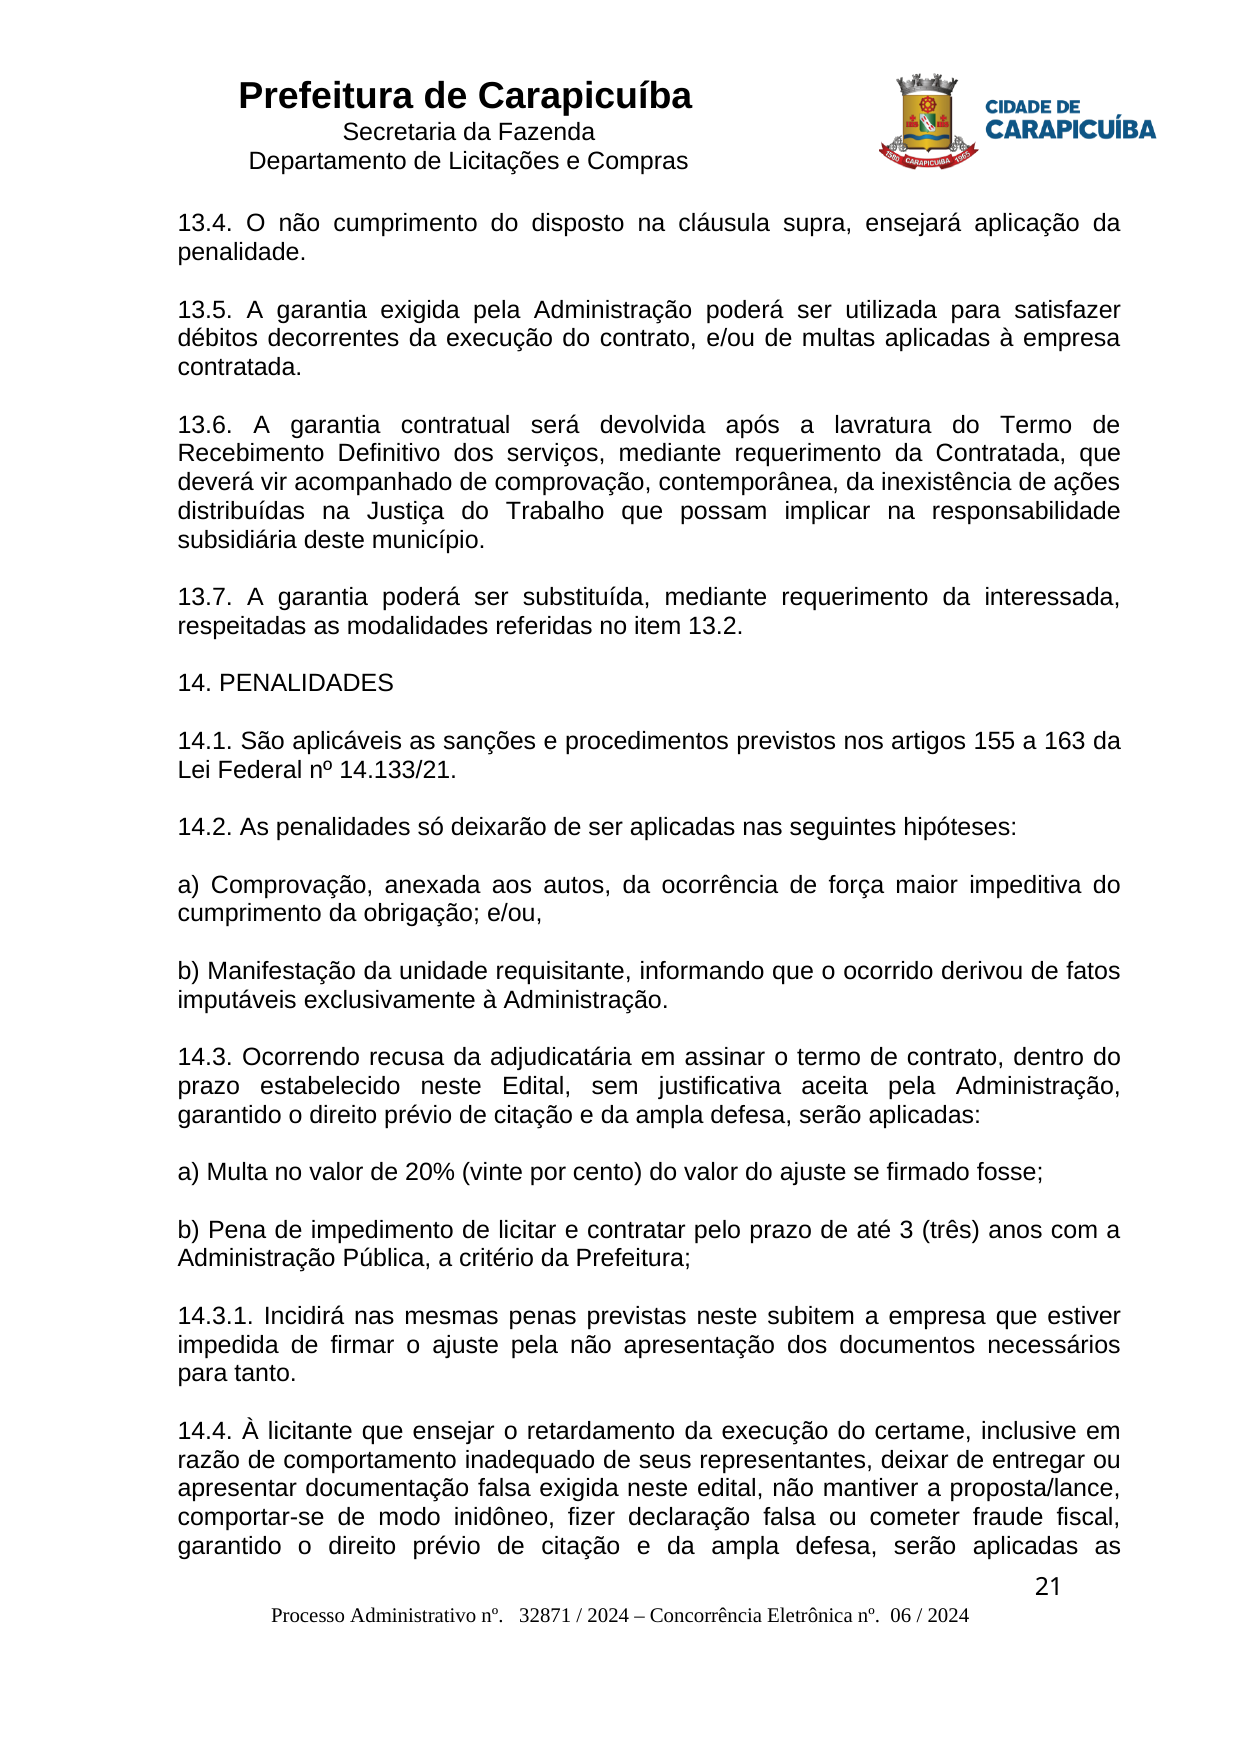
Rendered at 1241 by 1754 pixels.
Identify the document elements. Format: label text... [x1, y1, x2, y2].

text 14. PENALIDADES [177, 668, 1122, 697]
text 14.3.1. Incidirá nas mesmas penas previstas neste subitem a empresa que estiver impedida de firmar o ajuste pela não apresentação dos documentos necessários para tanto. [177, 1301, 1122, 1387]
text 14.2. As penalidades só deixarão de ser aplicadas nas seguintes hipóteses: [177, 812, 1122, 841]
text 14.3. Ocorrendo recusa da adjudicatária em assinar o termo de contrato, dentro do prazo estabelecido neste Edital, sem justificativa aceita pela Administração, garantido o direito prévio de citação e da ampla defesa, serão aplicadas: [177, 1042, 1122, 1128]
text b) Pena de impedimento de licitar e contratar pelo prazo de até 3 (três) anos com a Administração Pública, a critério da Prefeitura; [177, 1215, 1122, 1272]
picture [877, 65, 1159, 172]
text a) Multa no valor de 20% (vinte por cento) do valor do ajuste se firmado fosse; [177, 1157, 1122, 1186]
text b) Manifestação da unidade requisitante, informando que o ocorrido derivou de fatos imputáveis exclusivamente à Administração. [177, 956, 1122, 1013]
text 13.5. A garantia exigida pela Administração poderá ser utilizada para satisfazer débitos decorrentes da execução do contrato, e/ou de multas aplicadas à empresa contratada. [177, 295, 1122, 381]
text a) Comprovação, anexada aos autos, da ocorrência de força maior impeditiva do cumprimento da obrigação; e/ou, [177, 870, 1122, 927]
text 13.4. O não cumprimento do disposto na cláusula supra, ensejará aplicação da penalidade. [177, 208, 1122, 266]
text 13.6. A garantia contratual será devolvida após a lavratura do Termo de Recebimento Definitivo dos serviços, mediante requerimento da Contratada, que deverá vir acompanhado de comprovação, contemporânea, da inexistência de ações distribuídas na Justiça do Trabalho que possam implicar na responsabilidade subsidiária deste município. [177, 410, 1122, 553]
text 13.7. A garantia poderá ser substituída, mediante requerimento da interessada, respeitadas as modalidades referidas no item 13.2. [177, 582, 1122, 640]
text 14.1. São aplicáveis as sanções e procedimentos previstos nos artigos 155 a 163 da Lei Federal nº 14.133/21. [177, 726, 1122, 783]
